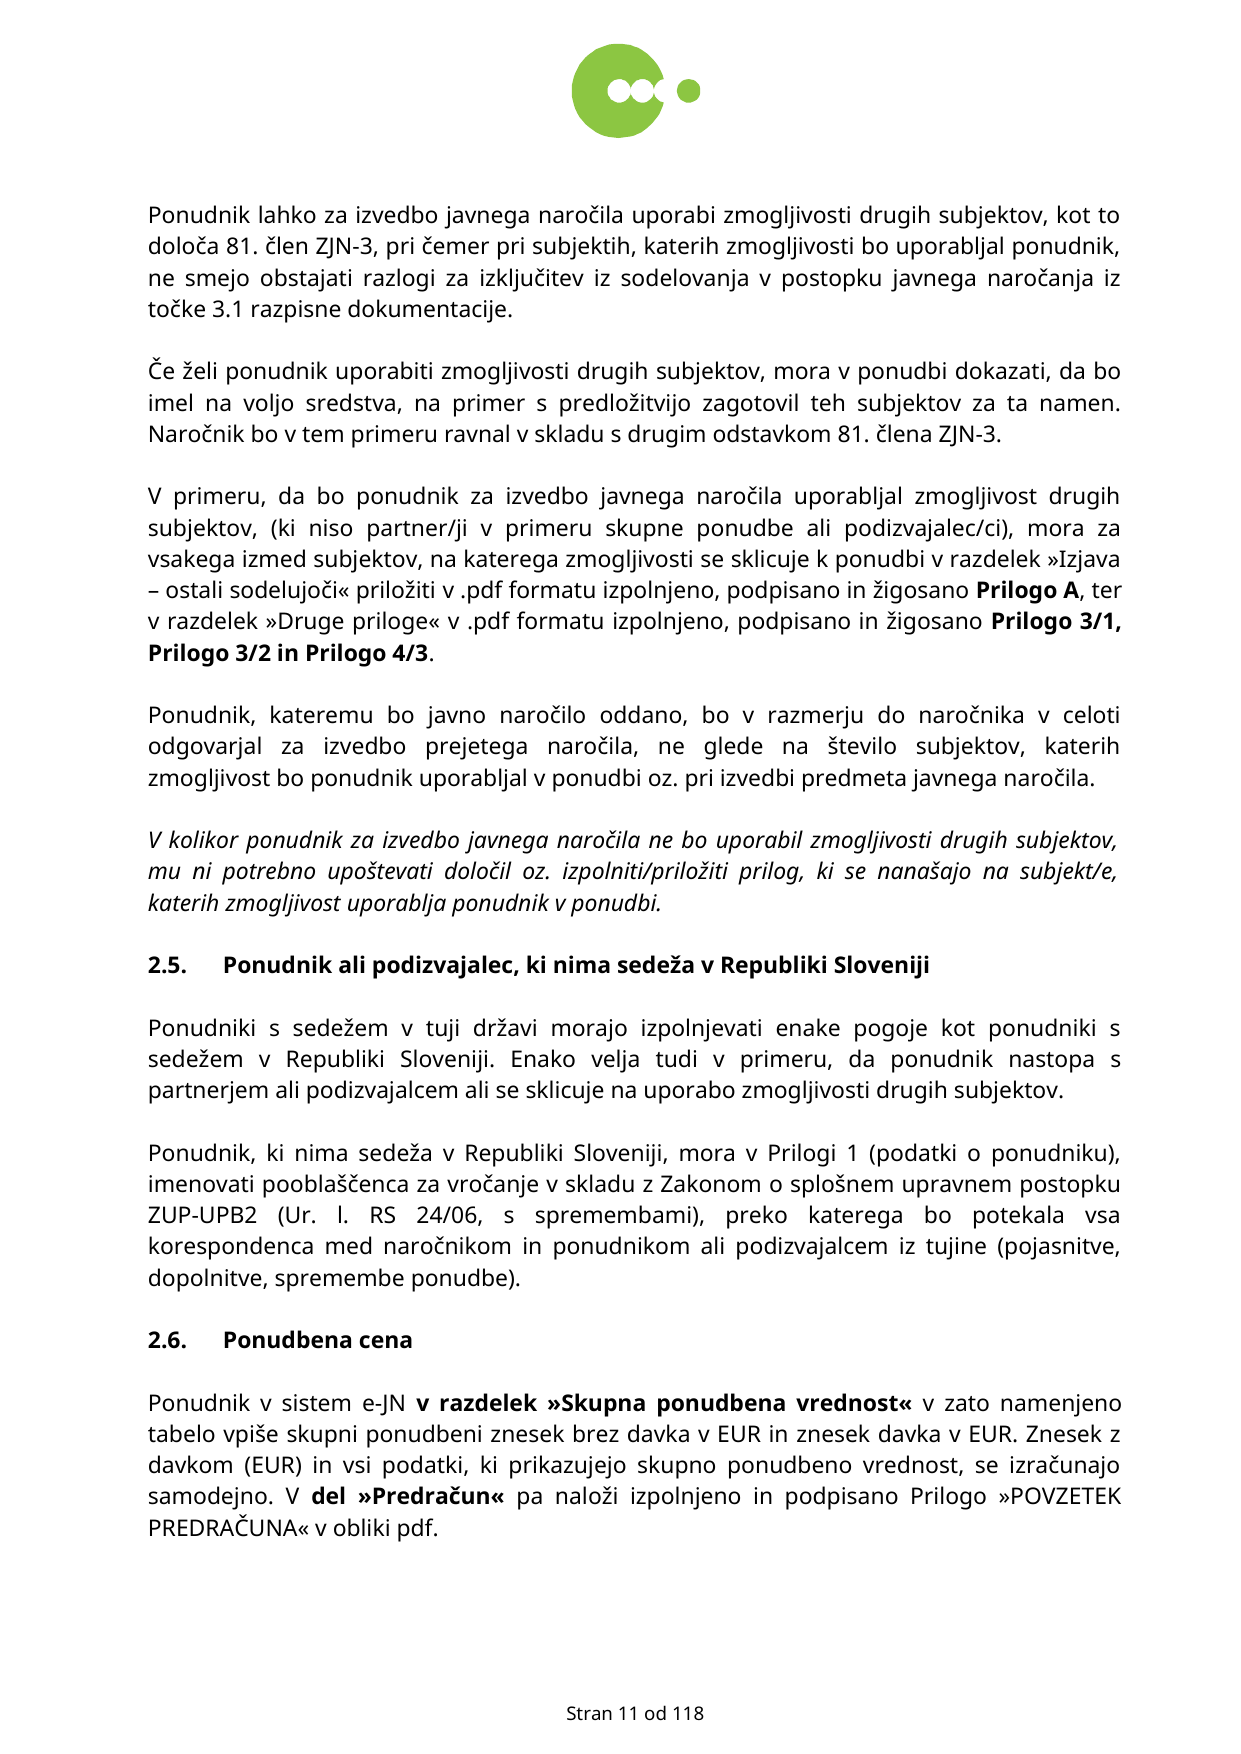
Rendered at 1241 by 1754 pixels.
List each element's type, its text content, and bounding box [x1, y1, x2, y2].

text Če želi ponudnik uporabiti zmogljivosti drugih subjektov, mora v ponudbi dokazati, da bo imel na voljo sredstva, na primer s predložitvijo zagotovil teh subjektov za ta namen. Naročnik bo v tem primeru ravnal v skladu s drugim odstavkom 81. člena ZJN-3. [148, 355, 1122, 449]
text Ponudnik lahko za izvedbo javnega naročila uporabi zmogljivosti drugih subjektov, kot to določa 81. člen ZJN-3, pri čemer pri subjektih, katerih zmogljivosti bo uporabljal ponudnik, ne smejo obstajati razlogi za izključitev iz sodelovanja v postopku javnega naročanja iz točke 3.1 razpisne dokumentacije. [148, 199, 1122, 324]
list Ponudbena cena [148, 1324, 1122, 1355]
list Ponudnik ali podizvajalec, ki nima sedeža v Republiki Sloveniji [148, 949, 1122, 980]
text V primeru, da bo ponudnik za izvedbo javnega naročila uporabljal zmogljivost drugih subjektov, (ki niso partner/ji v primeru skupne ponudbe ali podizvajalec/ci), mora za vsakega izmed subjektov, na katerega zmogljivosti se sklicuje k ponudbi v razdelek »Izjava – ostali sodelujoči« priložiti v .pdf formatu izpolnjeno, podpisano in žigosano Prilogo A, ter v razdelek »Druge priloge« v .pdf formatu izpolnjeno, podpisano in žigosano Prilogo 3/1, Prilogo 3/2 in Prilogo 4/3. [148, 480, 1122, 668]
text Ponudnik, ki nima sedeža v Republiki Sloveniji, mora v Prilogi 1 (podatki o ponudniku), imenovati pooblaščenca za vročanje v skladu z Zakonom o splošnem upravnem postopku ZUP-UPB2 (Ur. l. RS 24/06, s spremembami), preko katerega bo potekala vsa korespondenca med naročnikom in ponudnikom ali podizvajalcem iz tujine (pojasnitve, dopolnitve, spremembe ponudbe). [148, 1136, 1122, 1293]
text Ponudniki s sedežem v tuji državi morajo izpolnjevati enake pogoje kot ponudniki s sedežem v Republiki Sloveniji. Enako velja tudi v primeru, da ponudnik nastopa s partnerjem ali podizvajalcem ali se sklicuje na uporabo zmogljivosti drugih subjektov. [148, 1011, 1122, 1105]
text Ponudnik v sistem e-JN v razdelek »Skupna ponudbena vrednost« v zato namenjeno tabelo vpiše skupni ponudbeni znesek brez davka v EUR in znesek davka v EUR. Znesek z davkom (EUR) in vsi podatki, ki prikazujejo skupno ponudbeno vrednost, se izračunajo samodejno. V del »Predračun« pa naloži izpolnjeno in podpisano Prilogo »POVZETEK PREDRAČUNA« v obliki pdf. [148, 1386, 1122, 1543]
text V kolikor ponudnik za izvedbo javnega naročila ne bo uporabil zmogljivosti drugih subjektov, mu ni potrebno upoštevati določil oz. izpolniti/priložiti prilog, ki se nanašajo na subjekt/e, katerih zmogljivost uporablja ponudnik v ponudbi. [148, 824, 1122, 918]
text Ponudnik, kateremu bo javno naročilo oddano, bo v razmerju do naročnika v celoti odgovarjal za izvedbo prejetega naročila, ne glede na število subjektov, katerih zmogljivost bo ponudnik uporabljal v ponudbi oz. pri izvedbi predmeta javnega naročila. [148, 699, 1122, 793]
